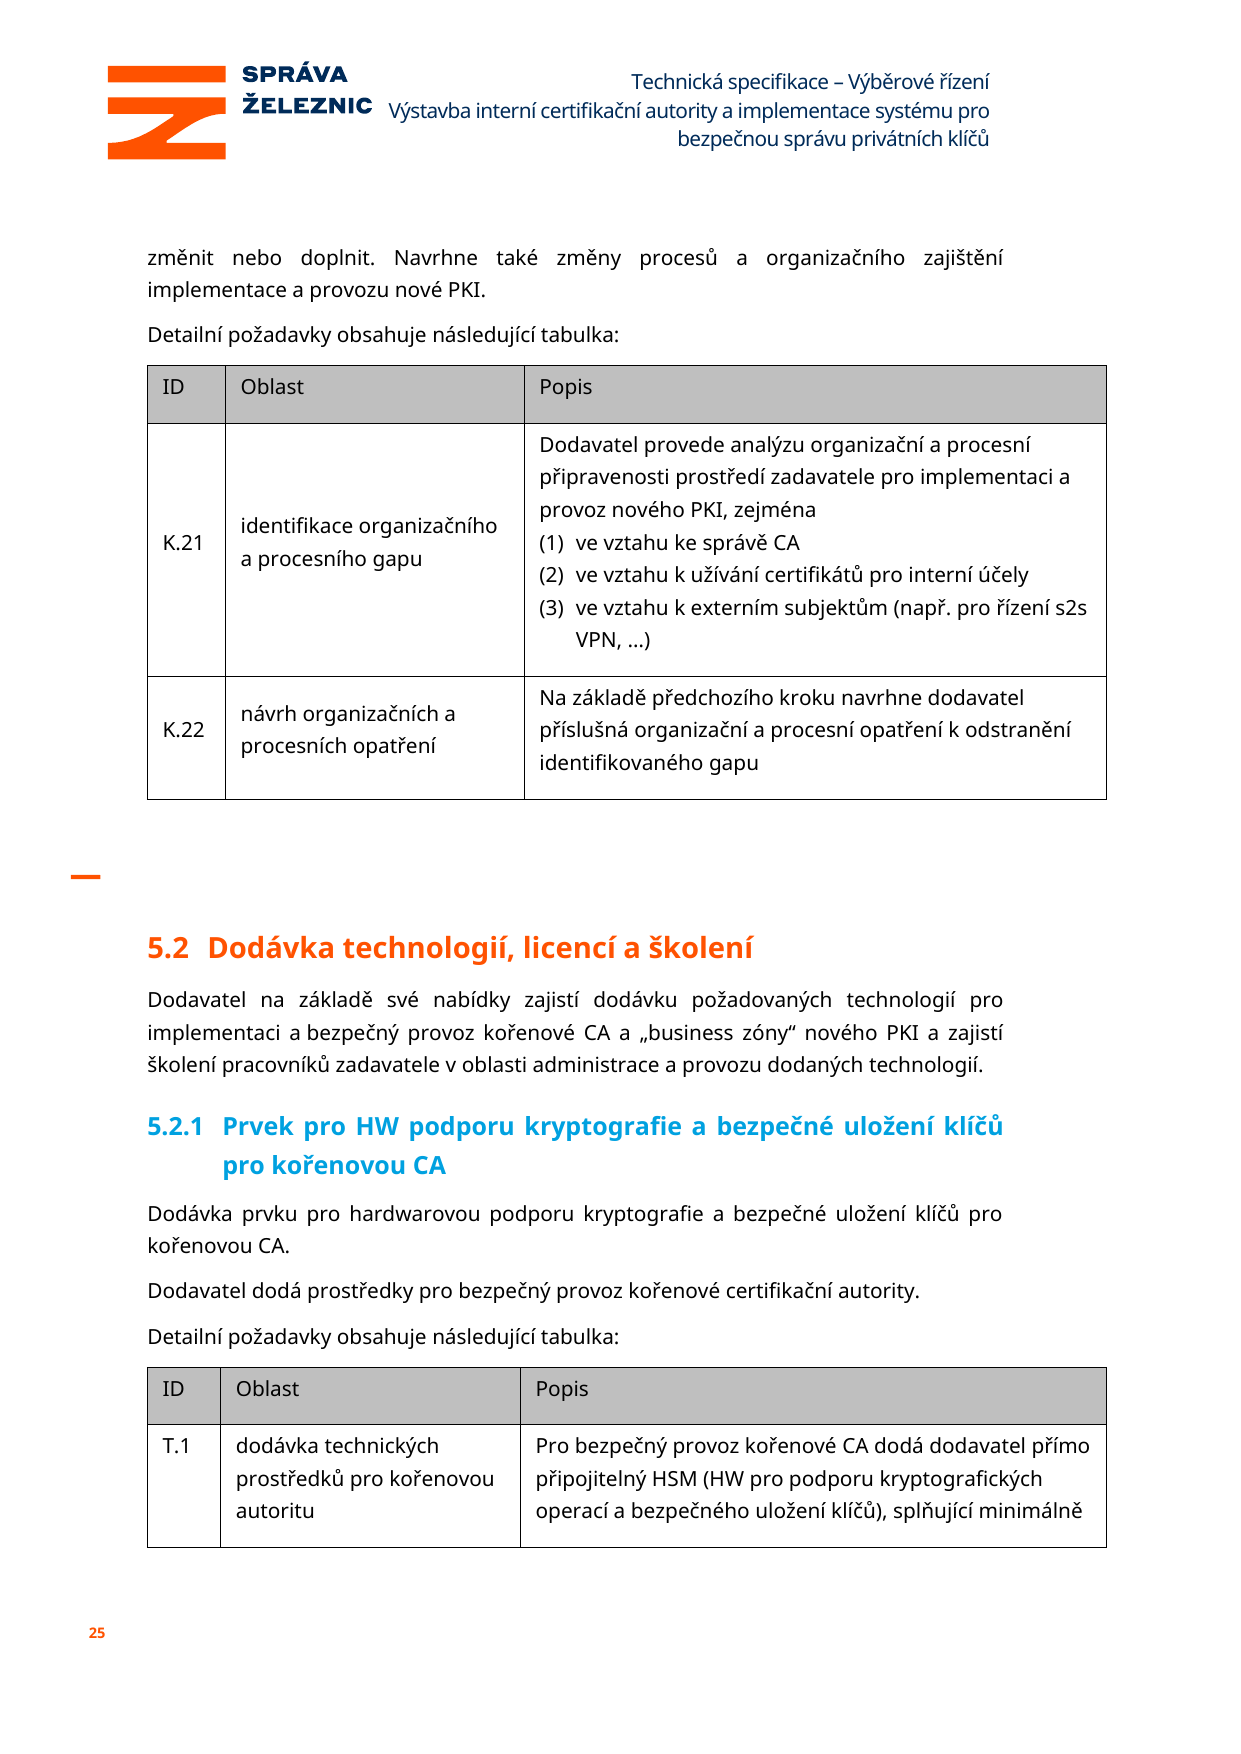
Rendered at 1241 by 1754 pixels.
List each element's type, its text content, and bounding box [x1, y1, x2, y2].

text Detailní požadavky obsahuje následující tabulka: [147, 320, 1004, 349]
table_cell Dodavatel provede analýzu organizační a procesní připravenosti prostředí zadavatele pro implementaci a provoz nového PKI, zejména ve vztahu ke správě CA ve vztahu k užívání certifikátů pro interní účely ve vztahu k externím subjektům (např. pro řízení s2s VPN, …) [525, 424, 1106, 676]
table_cell identifikace organizačního a procesního gapu [226, 424, 524, 676]
subtitle Dodávka technologií, licencí a školení [147, 927, 1004, 967]
table_header ID [148, 1368, 220, 1424]
table_cell K.22 [148, 677, 225, 798]
text Dodavatel dodá prostředky pro bezpečný provoz kořenové certifikační autority. [147, 1277, 1004, 1305]
table_header Popis [521, 1368, 1106, 1424]
text Dodávka prvku pro hardwarovou podporu kryptografie a bezpečné uložení klíčů pro kořenovou CA. [147, 1199, 1004, 1260]
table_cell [521, 1425, 1106, 1547]
table_cell návrh organizačních a procesních opatření [226, 677, 524, 798]
text Dodavatel na základě své nabídky zajistí dodávku požadovaných technologií pro implementaci a bezpečný provoz kořenové CA a „business zóny“ nového PKI a zajistí školení pracovníků zadavatele v oblasti administrace a provozu dodaných technologií. [147, 985, 1004, 1079]
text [147, 243, 1004, 304]
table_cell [221, 1425, 520, 1547]
table_cell T.1 [148, 1425, 220, 1547]
table_header Oblast [221, 1368, 520, 1424]
table_header ID [148, 366, 225, 423]
table_header Oblast [226, 366, 524, 423]
table_header Popis [525, 366, 1106, 423]
table_cell K.21 [148, 424, 225, 676]
subtitle Prvek pro HW podporu kryptografie a bezpečné uložení klíčů pro kořenovou CA [147, 1108, 1004, 1181]
text Detailní požadavky obsahuje následující tabulka: [147, 1322, 1004, 1350]
table_cell Na základě předchozího kroku navrhne dodavatel příslušná organizační a procesní opatření k odstranění identifikovaného gapu [525, 677, 1106, 798]
